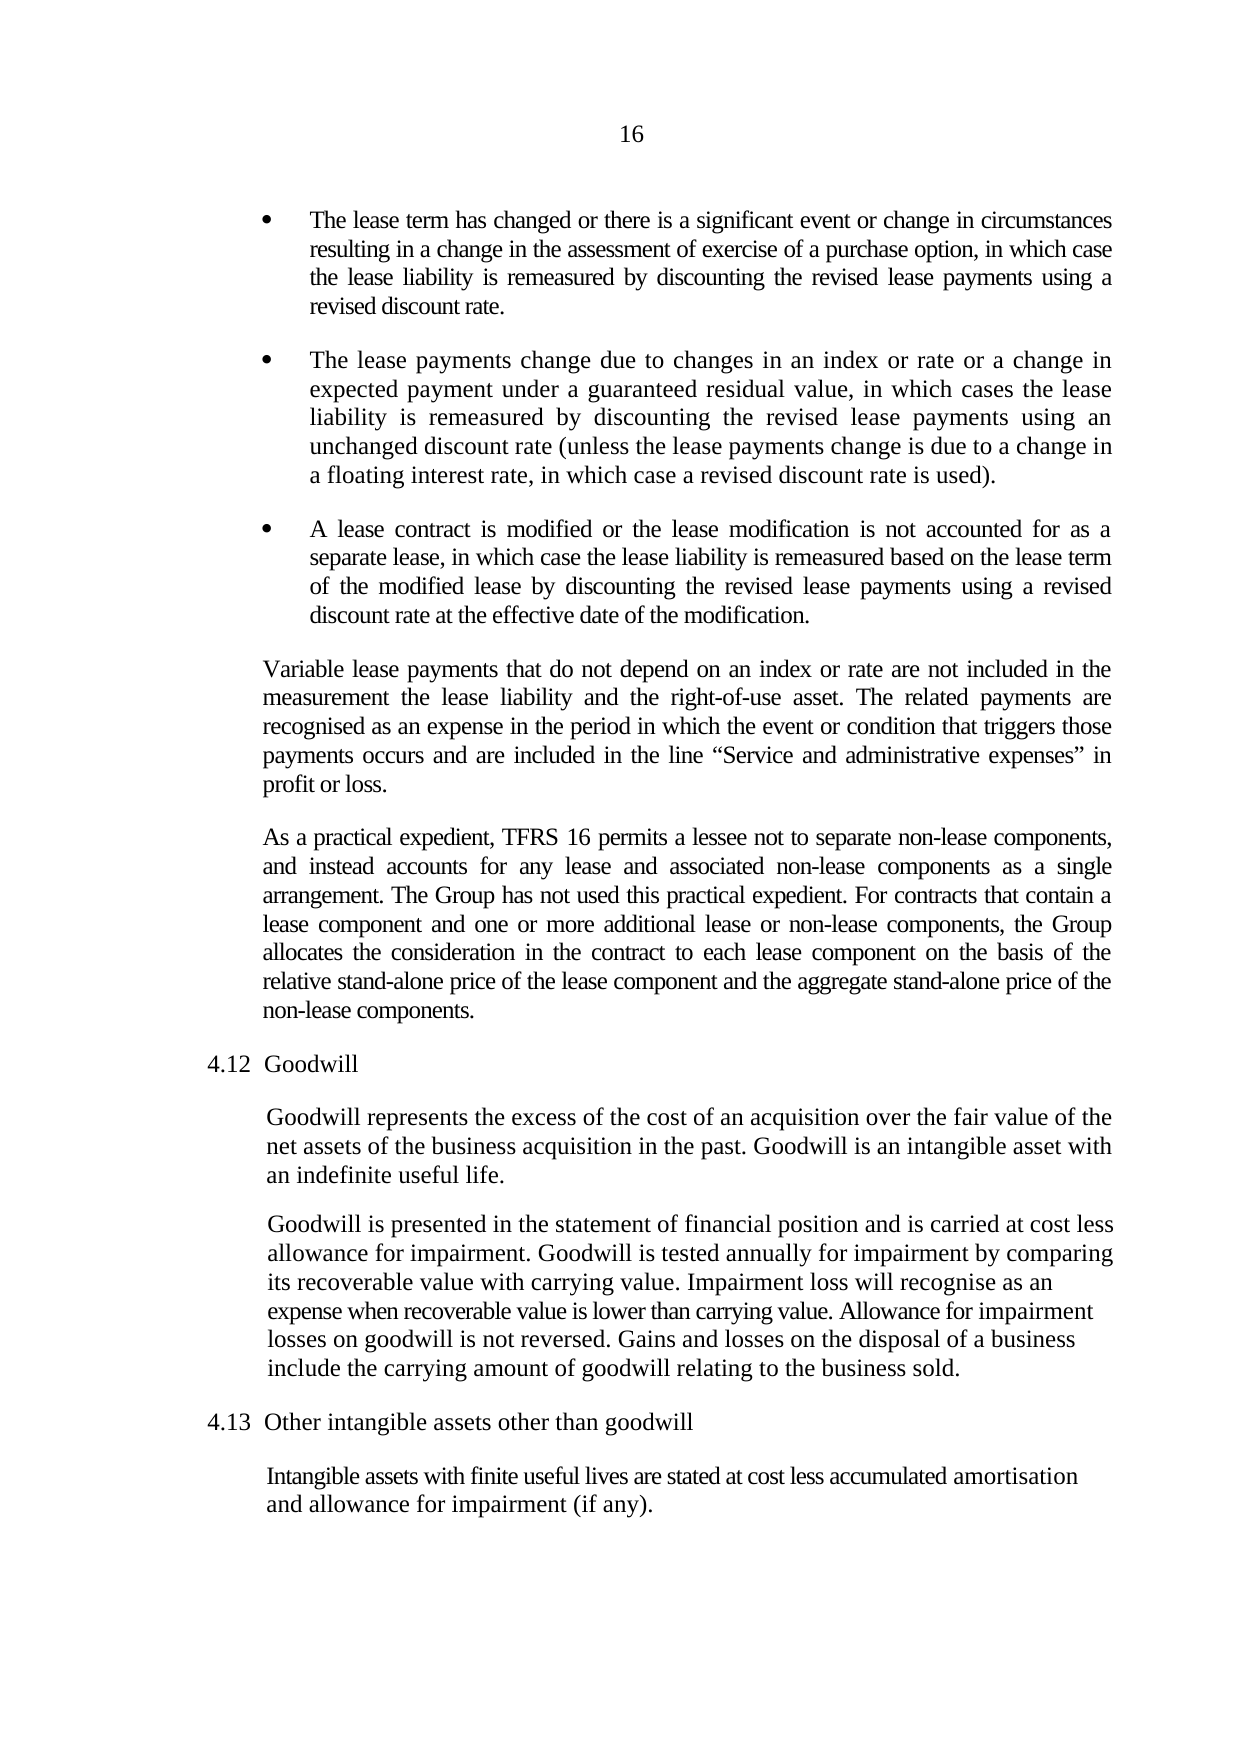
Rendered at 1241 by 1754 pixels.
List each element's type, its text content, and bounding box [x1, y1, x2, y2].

text Goodwill represents the excess of the cost of an acquisition over the fair value of the net assets of the business acquisition in the past. Goodwill is an intangible asset with an indefinite useful life. [266, 1102, 1114, 1189]
text Intangible assets with finite useful lives are stated at cost less accumulated amortisation and allowance for impairment (if any). [266, 1461, 1114, 1518]
list Variable lease payments that do not depend on an index or rate are not included in the measurement the lease liability and the right-of-use asset. The related payments are recognised as an expense in the period in which the event or condition that triggers those payments occurs and are included in the line “Service and administrative expenses” in profit or loss. [262, 654, 1113, 797]
list A lease contract is modified or the lease modification is not accounted for as a separate lease, in which case the lease liability is remeasured based on the lease term of the modified lease by discounting the revised lease payments using a revised discount rate at the effective date of the modification. [262, 514, 1113, 629]
list The lease payments change due to changes in an index or rate or a change in expected payment under a guaranteed residual value, in which cases the lease liability is remeasured by discounting the revised lease payments using an unchanged discount rate (unless the lease payments change is due to a change in a floating interest rate, in which case a revised discount rate is used). [262, 345, 1113, 489]
list The lease term has changed or there is a significant event or change in circumstances resulting in a change in the assessment of exercise of a purchase option, in which case the lease liability is remeasured by discounting the revised lease payments using a revised discount rate. [262, 205, 1113, 320]
list As a practical expedient, TFRS 16 permits a lessee not to separate non-lease components, and instead accounts for any lease and associated non-lease components as a single arrangement. The Group has not used this practical expedient. For contracts that contain a lease component and one or more additional lease or non-lease components, the Group allocates the consideration in the contract to each lease component on the basis of the relative stand-alone price of the lease component and the aggregate stand-alone price of the non-lease components. [262, 822, 1113, 1024]
text 4.13 Other intangible assets other than goodwill [207, 1407, 1114, 1436]
text 4.12 Goodwill [207, 1049, 1114, 1077]
text Goodwill is presented in the statement of financial position and is carried at cost less allowance for impairment. Goodwill is tested annually for impairment by comparing its recoverable value with carrying value. Impairment loss will recognise as an expense when recoverable value is lower than carrying value. Allowance for impairment losses on goodwill is not reversed. Gains and losses on the disposal of a business include the carrying amount of goodwill relating to the business sold. [267, 1209, 1114, 1382]
